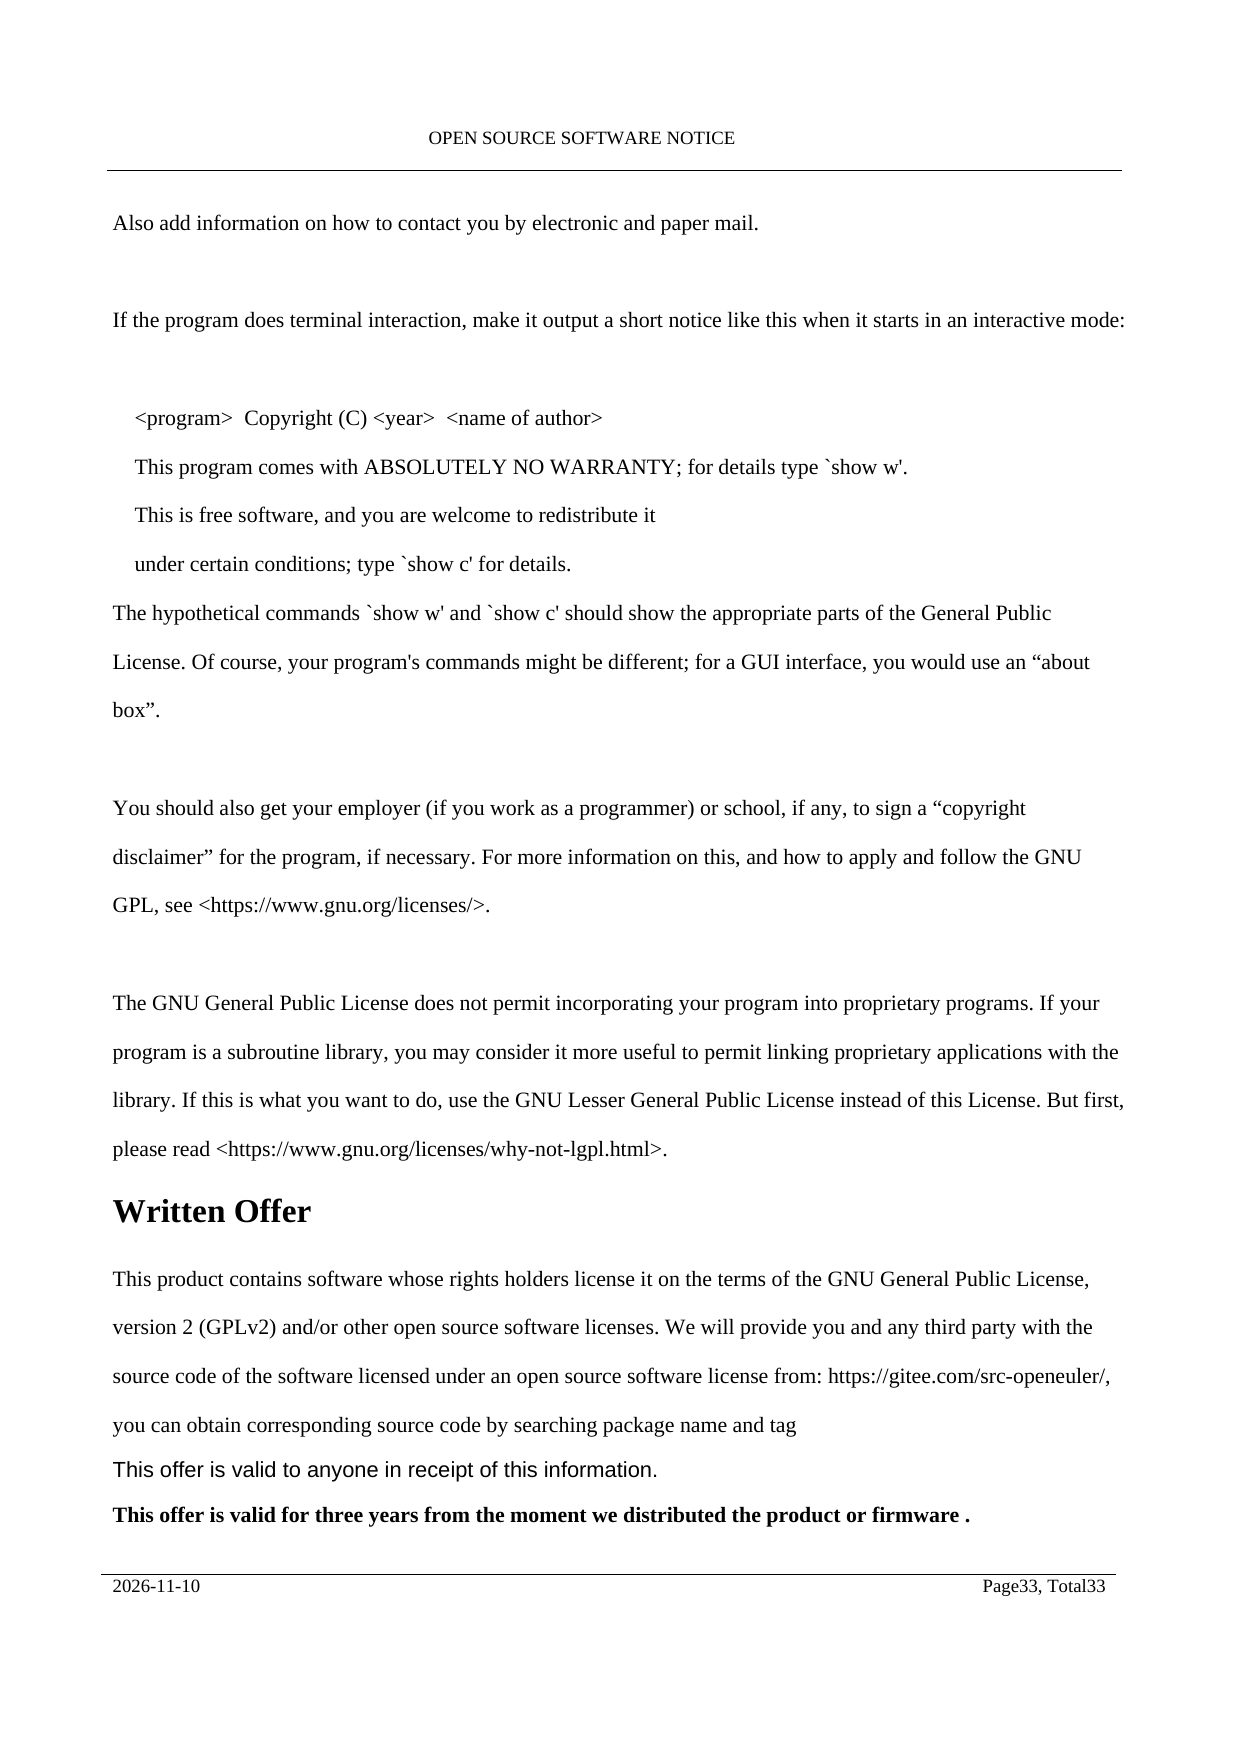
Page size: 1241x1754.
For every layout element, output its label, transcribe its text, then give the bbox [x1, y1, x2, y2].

text This offer is valid for three years from the moment we distributed the product or firmware . [112, 1498, 1128, 1531]
text This offer is valid to anyone in receipt of this information. [112, 1453, 1128, 1486]
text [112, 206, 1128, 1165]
text Written Offer [112, 1178, 1128, 1243]
text This product contains software whose rights holders license it on the terms of the GNU General Public License, version 2 (GPLv2) and/or other open source software licenses. We will provide you and any third party with the source code of the software licensed under an open source software license from: https://gitee.com/src-openeuler/, you can obtain corresponding source code by searching package name and tag [112, 1262, 1128, 1441]
